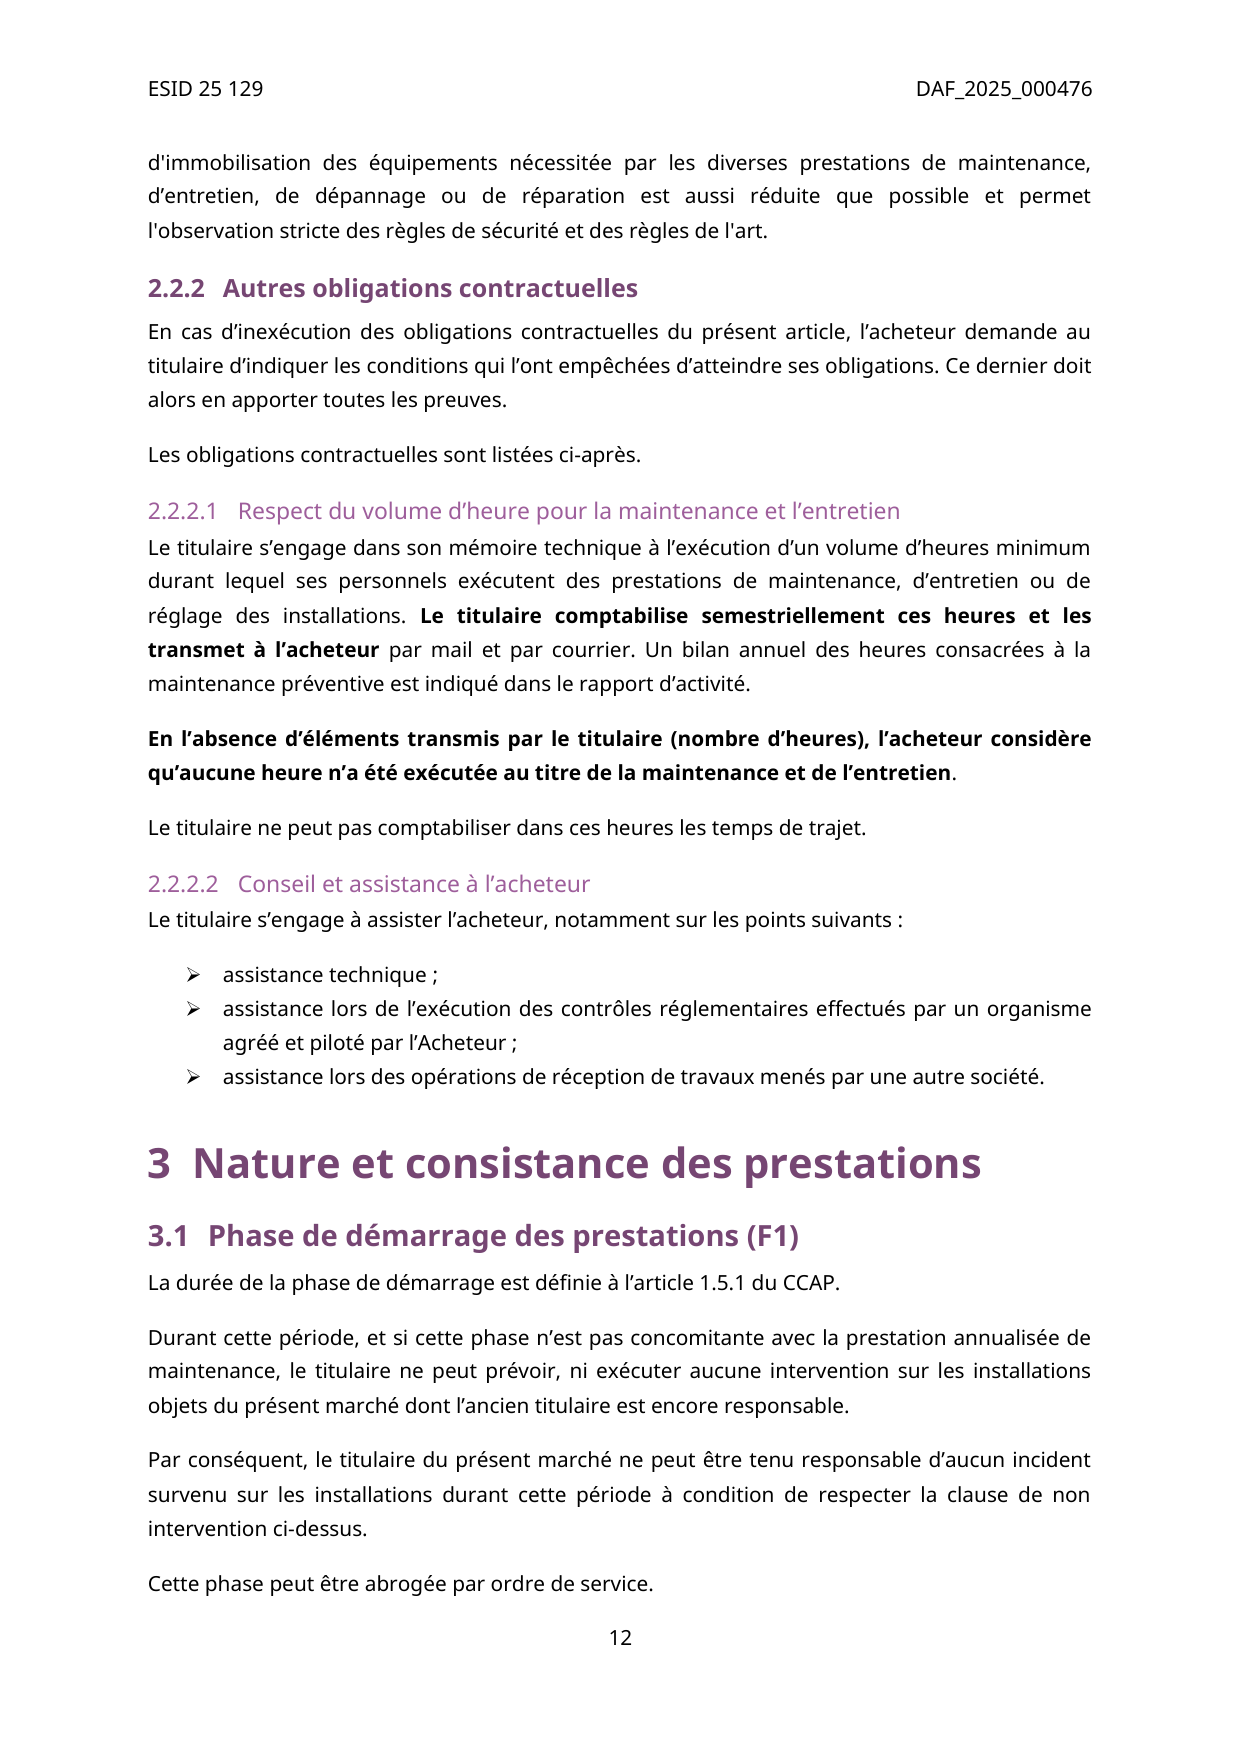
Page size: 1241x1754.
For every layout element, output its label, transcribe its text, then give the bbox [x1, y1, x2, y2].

text La durée de la phase de démarrage est définie à l’article 1.5.1 du CCAP. [148, 1268, 1093, 1296]
text Le titulaire s’engage dans son mémoire technique à l’exécution d’un volume d’heures minimum durant lequel ses personnels exécutent des prestations de maintenance, d’entretien ou de réglage des installations. Le titulaire comptabilise semestriellement ces heures et les transmet à l’acheteur par mail et par courrier. Un bilan annuel des heures consacrées à la maintenance préventive est indiqué dans le rapport d’activité. [148, 533, 1093, 697]
list assistance lors des opérations de réception de travaux menés par une autre société. [185, 1062, 1093, 1091]
subtitle Nature et consistance des prestations [148, 1134, 1093, 1191]
text En cas d’inexécution des obligations contractuelles du présent article, l’acheteur demande au titulaire d’indiquer les conditions qui l’ont empêchées d’atteindre ses obligations. Ce dernier doit alors en apporter toutes les preuves. [148, 317, 1093, 414]
list assistance technique ; [185, 960, 1093, 988]
subtitle Respect du volume d’heure pour la maintenance et l’entretien [148, 495, 1093, 526]
text Cette phase peut être abrogée par ordre de service. [148, 1569, 1093, 1597]
text Par conséquent, le titulaire du présent marché ne peut être tenu responsable d’aucun incident survenu sur les installations durant cette période à condition de respecter la clause de non intervention ci-dessus. [148, 1446, 1093, 1542]
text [148, 148, 1093, 244]
subtitle Conseil et assistance à l’acheteur [148, 868, 1093, 899]
text Le titulaire ne peut pas comptabiliser dans ces heures les temps de trajet. [148, 813, 1093, 841]
subtitle Autres obligations contractuelles [148, 271, 1093, 305]
list assistance lors de l’exécution des contrôles réglementaires effectués par un organisme agréé et piloté par l’Acheteur ; [185, 994, 1093, 1057]
subtitle Phase de démarrage des prestations (F1) [148, 1216, 1093, 1255]
text Le titulaire s’engage à assister l’acheteur, notamment sur les points suivants : [148, 905, 1093, 933]
text En l’absence d’éléments transmis par le titulaire (nombre d’heures), l’acheteur considère qu’aucune heure n’a été exécutée au titre de la maintenance et de l’entretien. [148, 724, 1093, 786]
text Les obligations contractuelles sont listées ci-après. [148, 440, 1093, 469]
text Durant cette période, et si cette phase n’est pas concomitante avec la prestation annualisée de maintenance, le titulaire ne peut prévoir, ni exécuter aucune intervention sur les installations objets du présent marché dont l’ancien titulaire est encore responsable. [148, 1323, 1093, 1419]
